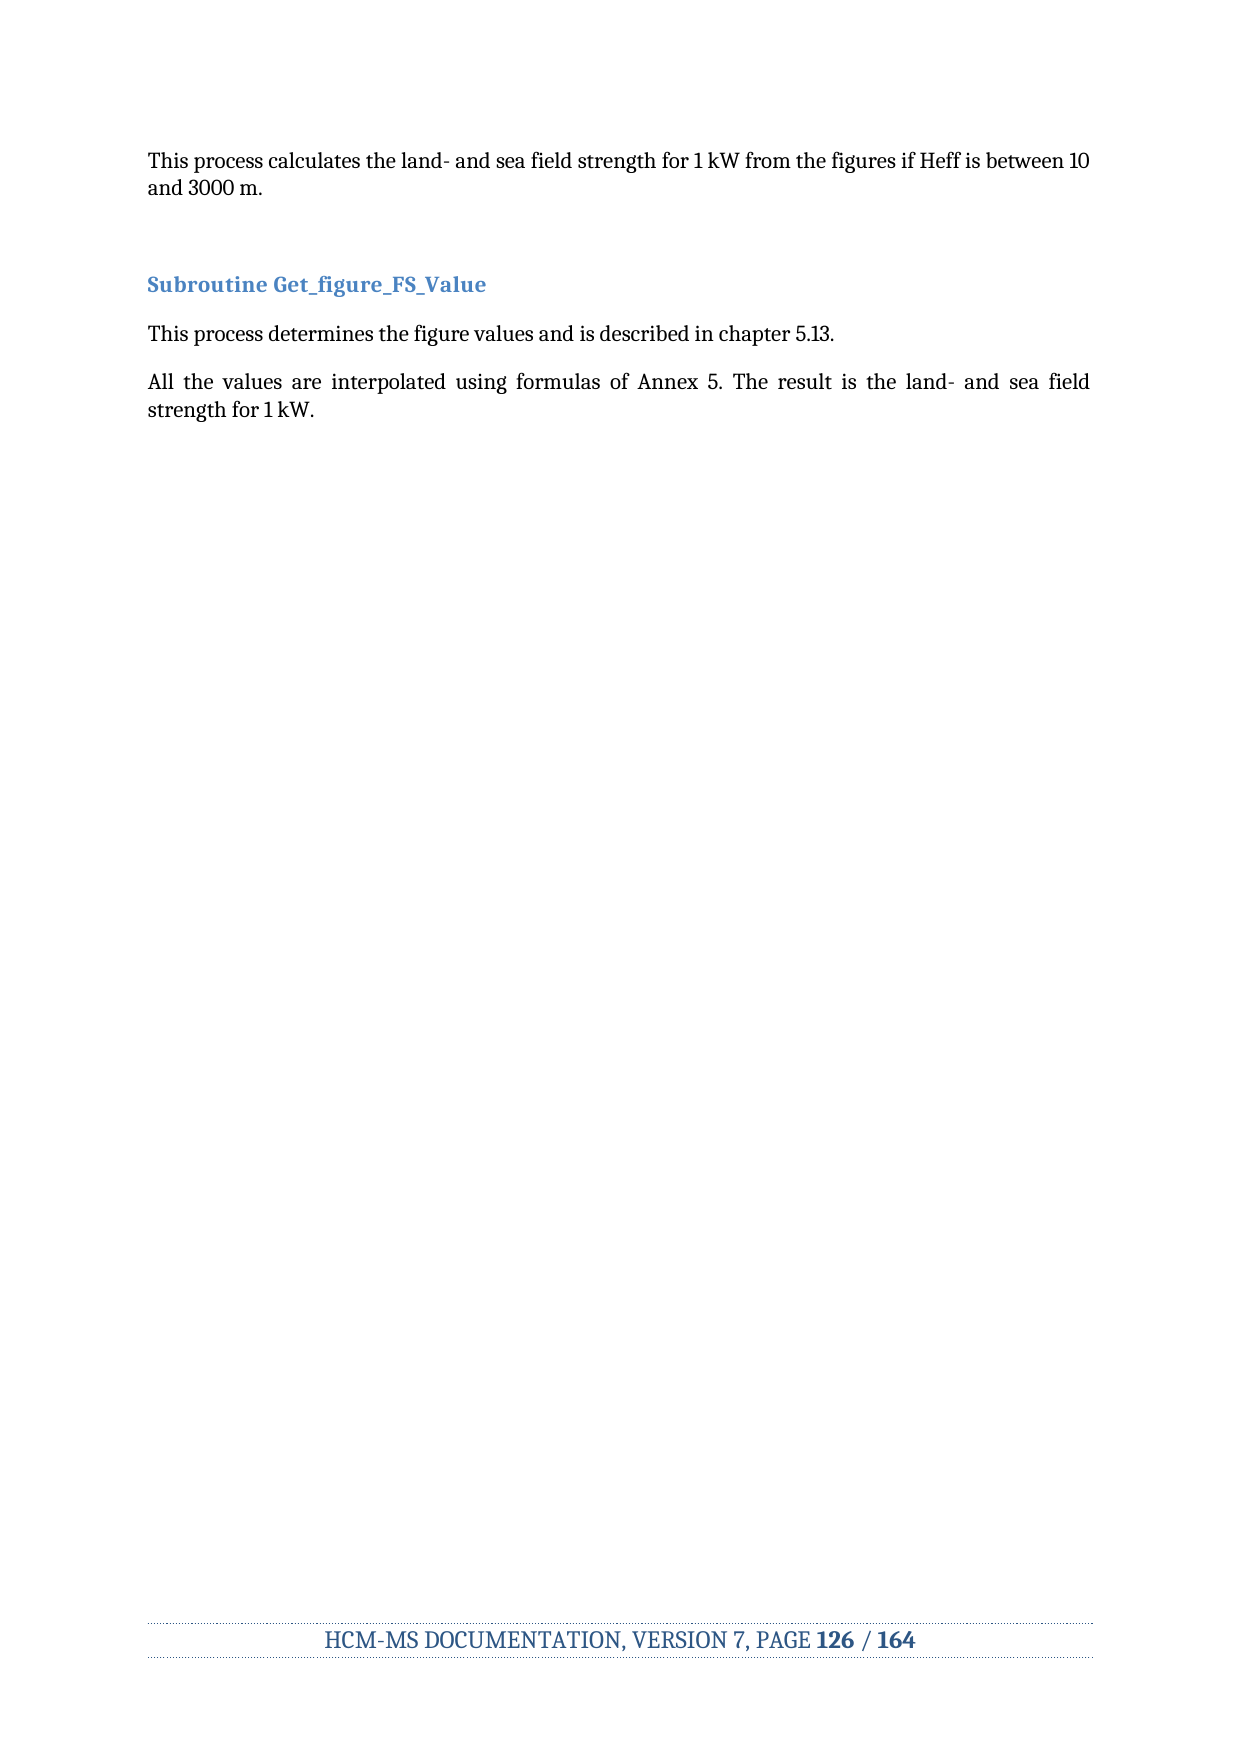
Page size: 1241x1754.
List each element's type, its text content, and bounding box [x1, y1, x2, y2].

text This process calculates the land- and sea field strength for 1 kW from the figures if Heff is between 10 and 3000 m. [148, 148, 1093, 202]
text Subroutine Get_figure_FS_Value [148, 272, 1093, 298]
text This process determines the figure values and is described in chapter 5.13. [148, 321, 1093, 347]
text All the values are interpolated using formulas of Annex 5. The result is the land- and sea field strength for 1 kW. [148, 369, 1093, 423]
